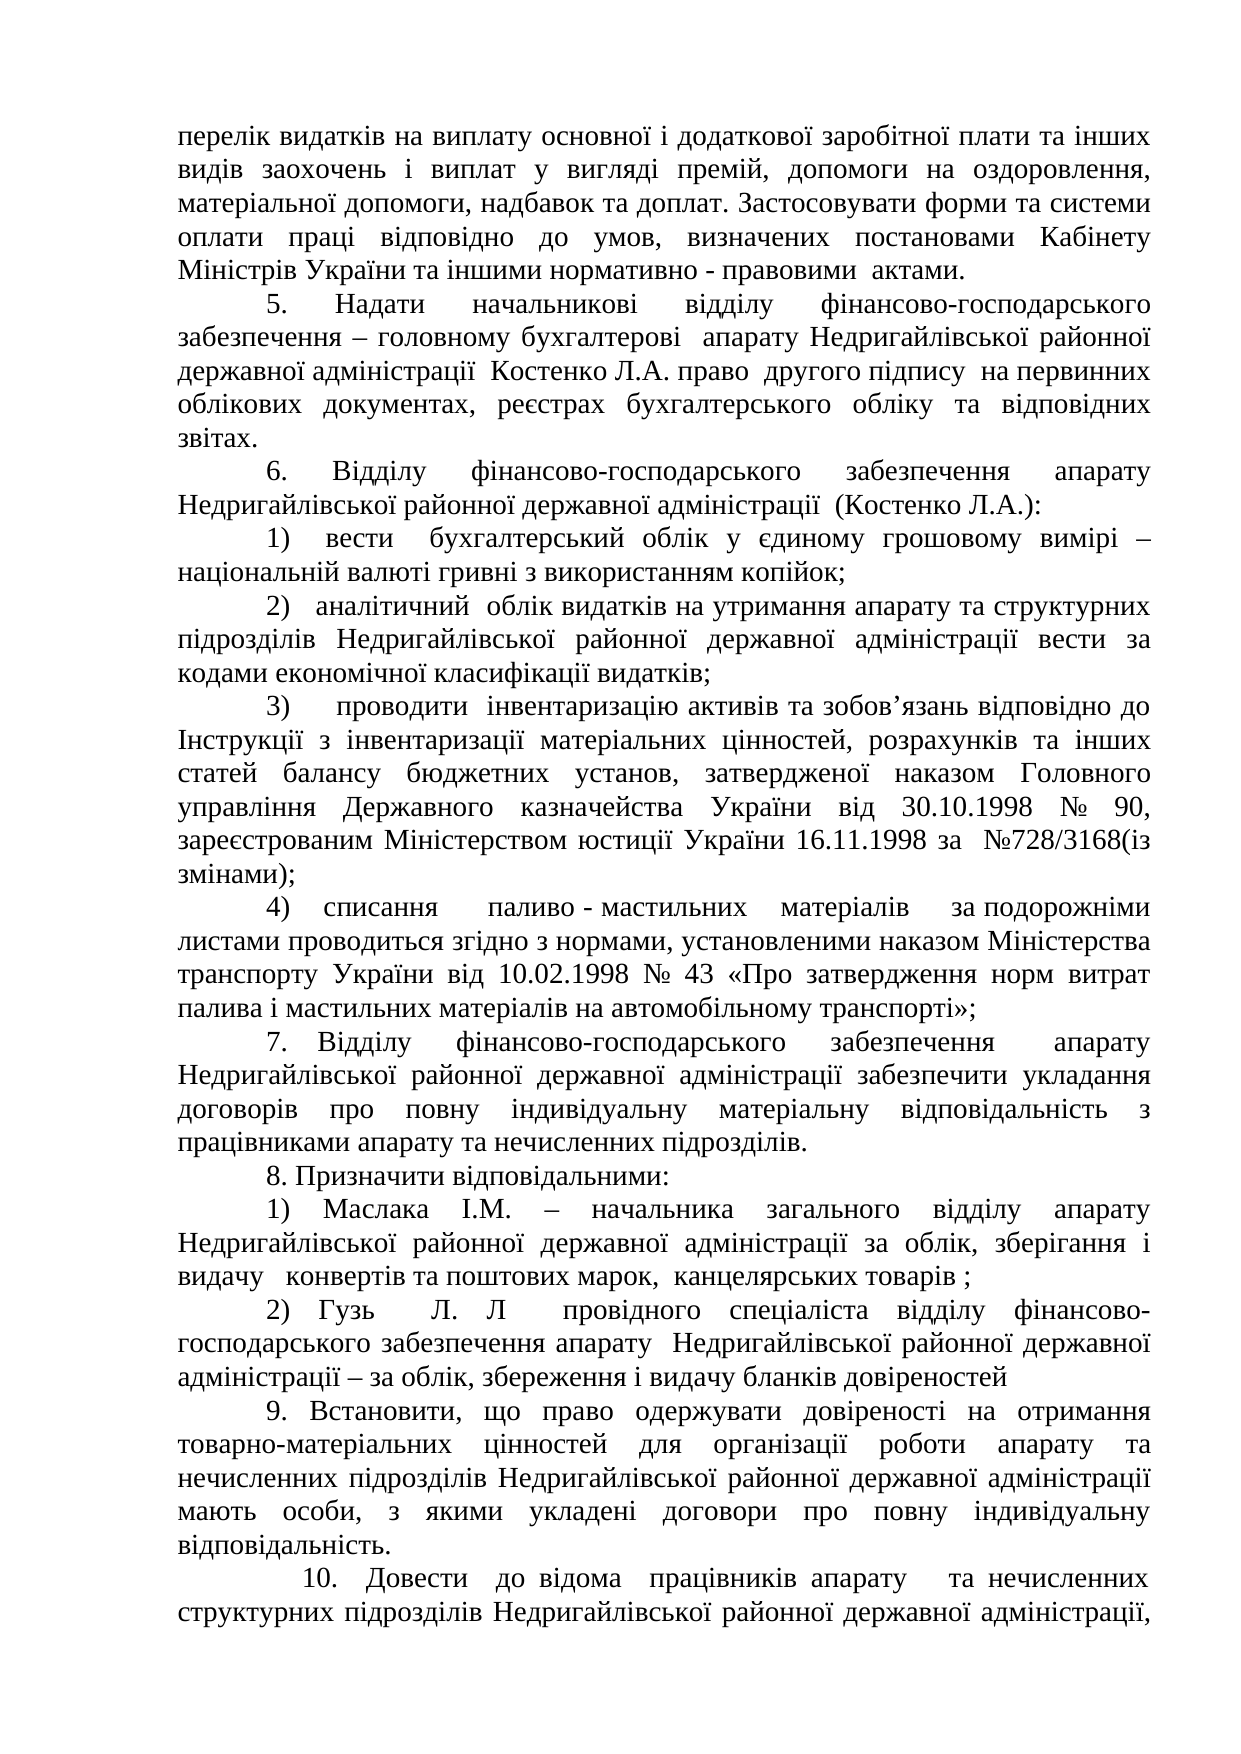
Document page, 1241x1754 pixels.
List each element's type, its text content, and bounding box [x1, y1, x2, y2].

text 1) вести бухгалтерський облік у єдиному грошовому вимірі – національній валюті гривні з використанням копійок; [177, 521, 1152, 588]
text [177, 1560, 1152, 1627]
text 2) аналітичний облік видатків на утримання апарату та структурних підрозділів Недригайлівської районної державної адміністрації вести за кодами економічної класифікації видатків; [177, 588, 1152, 688]
text 3) проводити інвентаризацію активів та зобов’язань відповідно до Інструкції з інвентаризації матеріальних цінностей, розрахунків та інших статей балансу бюджетних установ, затвердженої наказом Головного управління Державного казначейства України від 30.10.1998 № 90, зареєстрованим Міністерством юстиції України 16.11.1998 за №728/3168(із змінами); [177, 688, 1152, 889]
text 7. Відділу фінансово-господарського забезпечення апарату Недригайлівської районної державної адміністрації забезпечити укладання договорів про повну індивідуальну матеріальну відповідальність з працівниками апарату та нечисленних підрозділів. [177, 1024, 1152, 1158]
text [177, 118, 1152, 286]
text 9. Встановити, що право одержувати довіреності на отримання товарно-матеріальних цінностей для організації роботи апарату та нечисленних підрозділів Недригайлівської районної державної адміністрації мають особи, з якими укладені договори про повну індивідуальну відповідальність. [177, 1393, 1152, 1560]
text 4) списання паливо - мастильних матеріалів за подорожніми листами проводиться згідно з нормами, установленими наказом Міністерства транспорту України від 10.02.1998 № 43 «Про затвердження норм витрат палива і мастильних матеріалів на автомобільному транспорті»; [177, 889, 1152, 1024]
text 5. Надати начальникові відділу фінансово-господарського забезпечення – головному бухгалтерові апарату Недригайлівської районної державної адміністрації Костенко Л.А. право другого підпису на первинних облікових документах, реєстрах бухгалтерського обліку та відповідних звітах. [177, 286, 1152, 453]
text 6. Відділу фінансово-господарського забезпечення апарату Недригайлівської районної державної адміністрації (Костенко Л.А.): [177, 453, 1152, 521]
text 2) Гузь Л. Л провідного спеціаліста відділу фінансово-господарського забезпечення апарату Недригайлівської районної державної адміністрації – за облік, збереження і видачу бланків довіреностей [177, 1292, 1152, 1393]
text 8. Призначити відповідальними: [177, 1158, 1152, 1191]
text 1) Маслака І.М. – начальника загального відділу апарату Недригайлівської районної державної адміністрації за облік, зберігання і видачу конвертів та поштових марок, канцелярських товарів ; [177, 1191, 1152, 1292]
